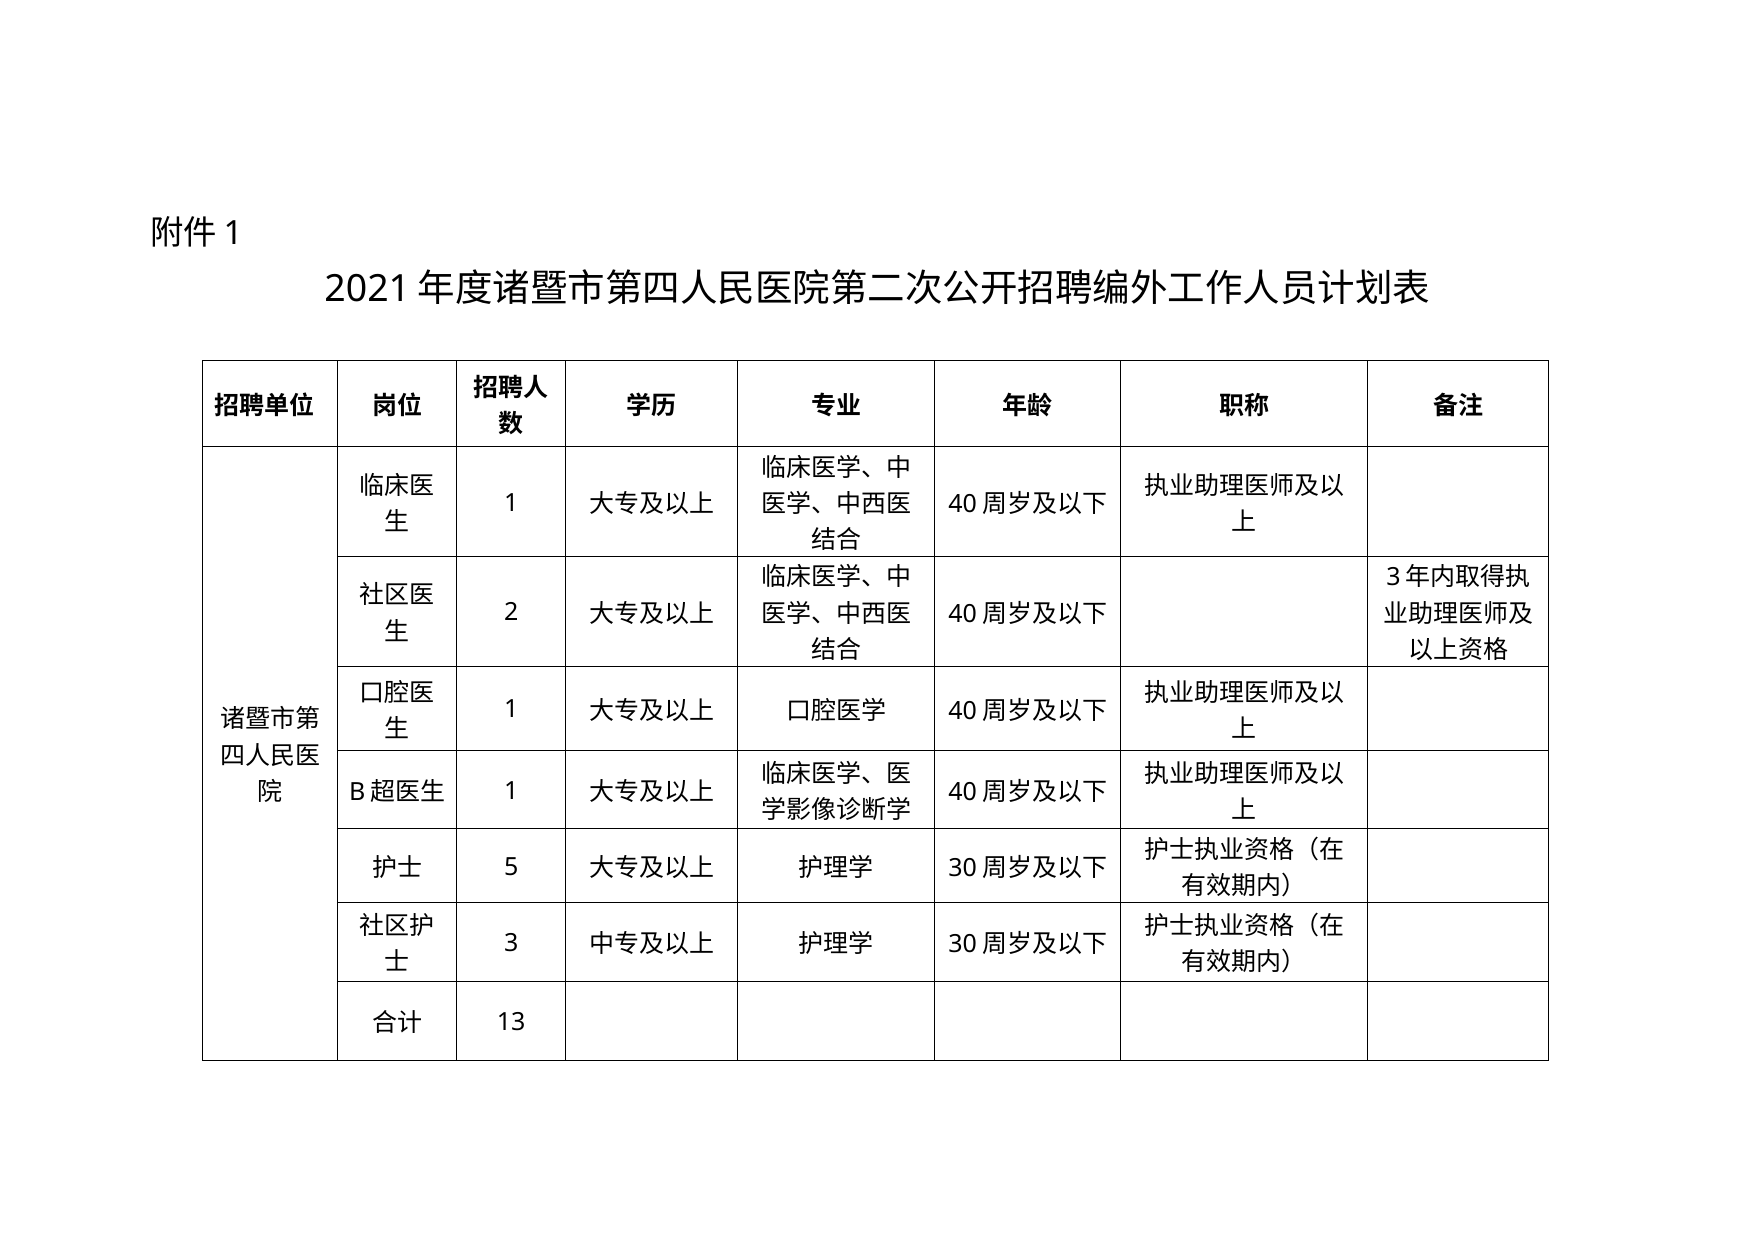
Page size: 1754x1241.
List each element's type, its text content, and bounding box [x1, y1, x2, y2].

table_cell 护士执业资格（在有效期内） [1121, 829, 1367, 902]
table_header 职称 [1121, 361, 1367, 446]
table_cell 临床医学、医学影像诊断学 [738, 751, 934, 828]
table_cell [1368, 982, 1548, 1059]
table_header 招聘人数 [457, 361, 565, 446]
table_header 岗位 [338, 361, 456, 446]
table_cell 3年内取得执业助理医师及以上资格 [1368, 557, 1548, 666]
table_cell 社区护士 [338, 903, 456, 981]
table_cell 口腔医生 [338, 667, 456, 750]
table_cell 2 [457, 557, 565, 666]
table_cell [1368, 667, 1548, 750]
table_cell 护理学 [738, 829, 934, 902]
table_cell 1 [457, 751, 565, 828]
table_cell 护理学 [738, 903, 934, 981]
table_cell 护士 [338, 829, 456, 902]
table_cell 40周岁及以下 [935, 667, 1120, 750]
table_cell [738, 982, 934, 1059]
table_cell 大专及以上 [566, 751, 737, 828]
table_cell [1121, 982, 1367, 1059]
table_cell 合计 [338, 982, 456, 1059]
table_cell [1121, 557, 1367, 666]
table_cell 1 [457, 447, 565, 556]
table_cell 3 [457, 903, 565, 981]
table_header 备注 [1368, 361, 1548, 446]
table_cell 执业助理医师及以上 [1121, 751, 1367, 828]
table_cell 社区医生 [338, 557, 456, 666]
table_header 专业 [738, 361, 934, 446]
table_cell 大专及以上 [566, 829, 737, 902]
table_cell 口腔医学 [738, 667, 934, 750]
table_cell 1 [457, 667, 565, 750]
text 2021年度诸暨市第四人民医院第二次公开招聘编外工作人员计划表 [150, 263, 1604, 311]
table_cell 30周岁及以下 [935, 829, 1120, 902]
table_cell 临床医学、中医学、中西医结合 [738, 557, 934, 666]
table_cell 大专及以上 [566, 447, 737, 556]
text 附件1 [150, 198, 1604, 263]
table_cell 护士执业资格（在有效期内） [1121, 903, 1367, 981]
table_cell 40周岁及以下 [935, 751, 1120, 828]
table_cell B超医生 [338, 751, 456, 828]
table_cell 诸暨市第四人民医院 [203, 447, 337, 1059]
table_cell [1368, 447, 1548, 556]
table_cell 13 [457, 982, 565, 1059]
table_cell 30周岁及以下 [935, 903, 1120, 981]
table_cell [1368, 751, 1548, 828]
table_cell 大专及以上 [566, 667, 737, 750]
table_header 招聘单位 [203, 361, 337, 446]
table_cell [1368, 829, 1548, 902]
table_cell 临床医学、中医学、中西医结合 [738, 447, 934, 556]
table_cell 5 [457, 829, 565, 902]
table_cell 40周岁及以下 [935, 557, 1120, 666]
table_cell [935, 982, 1120, 1059]
table_header 学历 [566, 361, 737, 446]
table_cell [566, 982, 737, 1059]
table_header 年龄 [935, 361, 1120, 446]
table_cell 大专及以上 [566, 557, 737, 666]
table_cell 中专及以上 [566, 903, 737, 981]
table_cell 执业助理医师及以上 [1121, 447, 1367, 556]
table_cell [1368, 903, 1548, 981]
table_cell 执业助理医师及以上 [1121, 667, 1367, 750]
table_cell 40周岁及以下 [935, 447, 1120, 556]
table_cell 临床医生 [338, 447, 456, 556]
